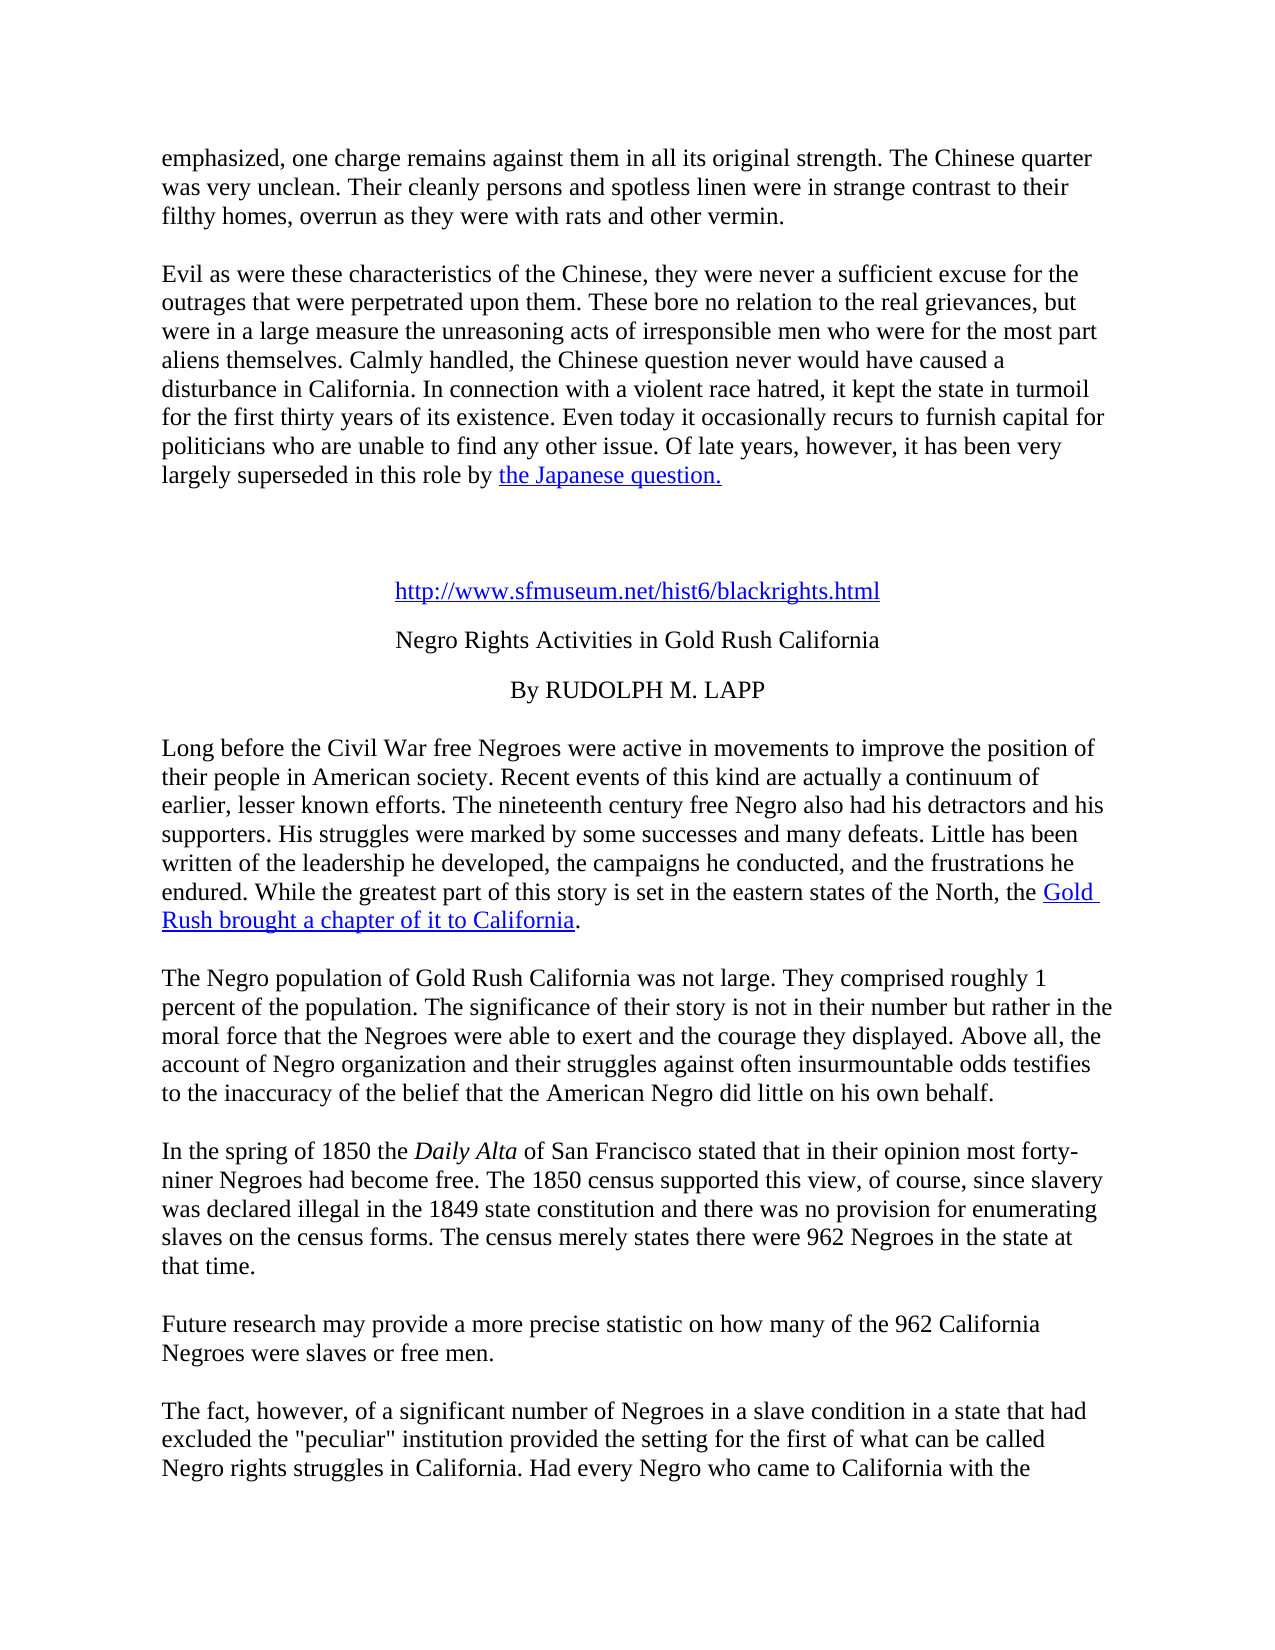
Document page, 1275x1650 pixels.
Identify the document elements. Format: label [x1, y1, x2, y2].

table_header [160, 113, 1115, 1483]
